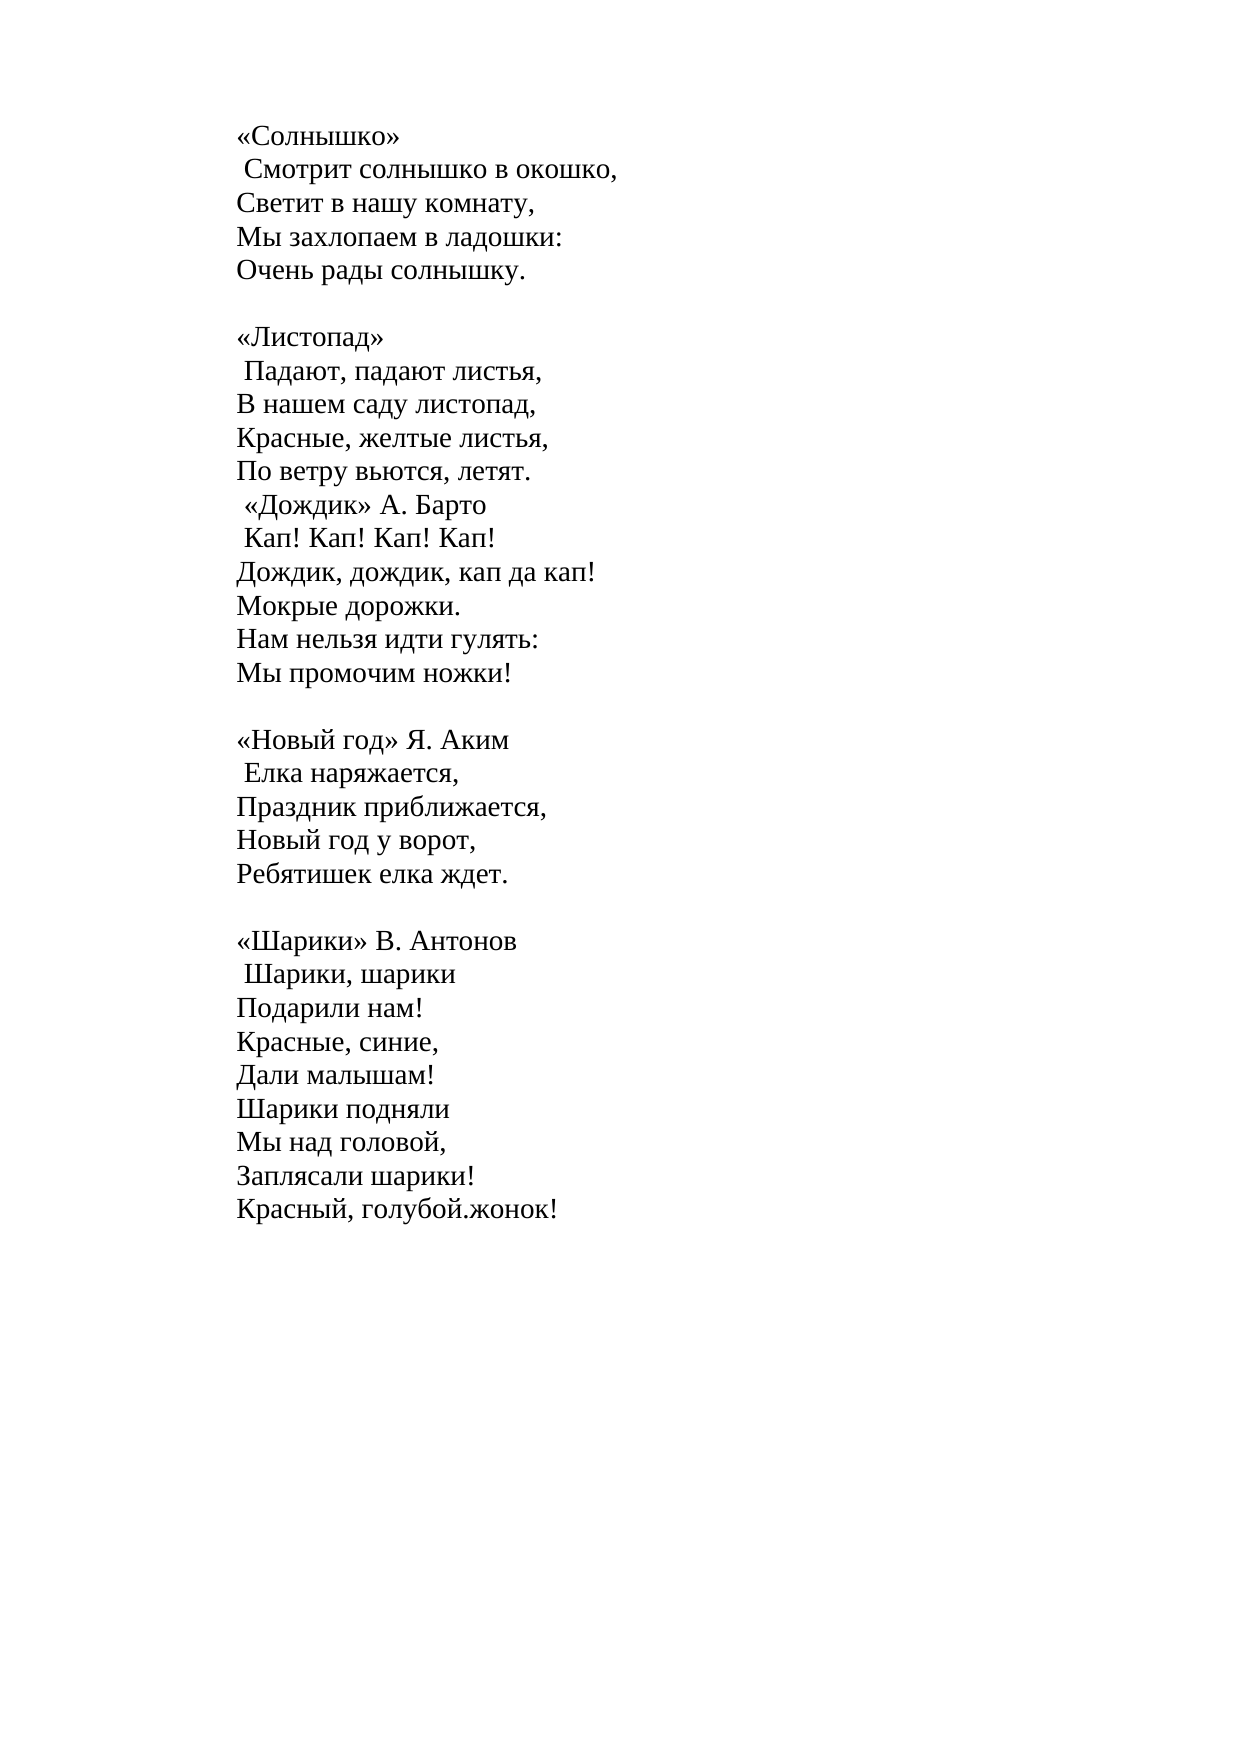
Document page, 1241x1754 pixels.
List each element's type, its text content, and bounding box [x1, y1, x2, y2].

text Елка наряжается, [177, 755, 1152, 789]
text Нам нельзя идти гулять: [177, 621, 1152, 655]
text Мокрые дорожки. [177, 588, 1152, 621]
text Смотрит солнышко в окошко, [177, 152, 1152, 185]
text Красные, желтые листья, [177, 420, 1152, 453]
text Шарики подняли [177, 1091, 1152, 1124]
text Шарики, шарики [177, 957, 1152, 990]
text Ребятишек елка ждет. [177, 856, 1152, 889]
text «Шарики» В. Антонов [177, 923, 1152, 957]
text В нашем саду листопад, [177, 386, 1152, 420]
text Кап! Кап! Кап! Кап! [177, 521, 1152, 554]
text Светит в нашу комнату, [177, 185, 1152, 219]
text По ветру вьются, летят. [177, 453, 1152, 487]
text Дали малышам! [177, 1057, 1152, 1091]
text «Листопад» [177, 319, 1152, 353]
text Праздник приближается, [177, 789, 1152, 822]
text Заплясали шарики! [177, 1158, 1152, 1191]
text Очень рады солнышку. [177, 252, 1152, 286]
text «Солнышко» [177, 118, 1152, 152]
text Мы над головой, [177, 1124, 1152, 1158]
text Красные, синие, [177, 1024, 1152, 1057]
text «Дождик» А. Барто [177, 487, 1152, 521]
text Подарили нам! [177, 990, 1152, 1024]
text Красный, голубой.жонок! [177, 1191, 1152, 1225]
text Новый год у ворот, [177, 822, 1152, 856]
text Мы промочим ножки! [177, 655, 1152, 688]
text «Новый год» Я. Аким [177, 722, 1152, 755]
text Дождик, дождик, кап да кап! [177, 554, 1152, 588]
text Мы захлопаем в ладошки: [177, 219, 1152, 252]
text Падают, падают листья, [177, 353, 1152, 386]
